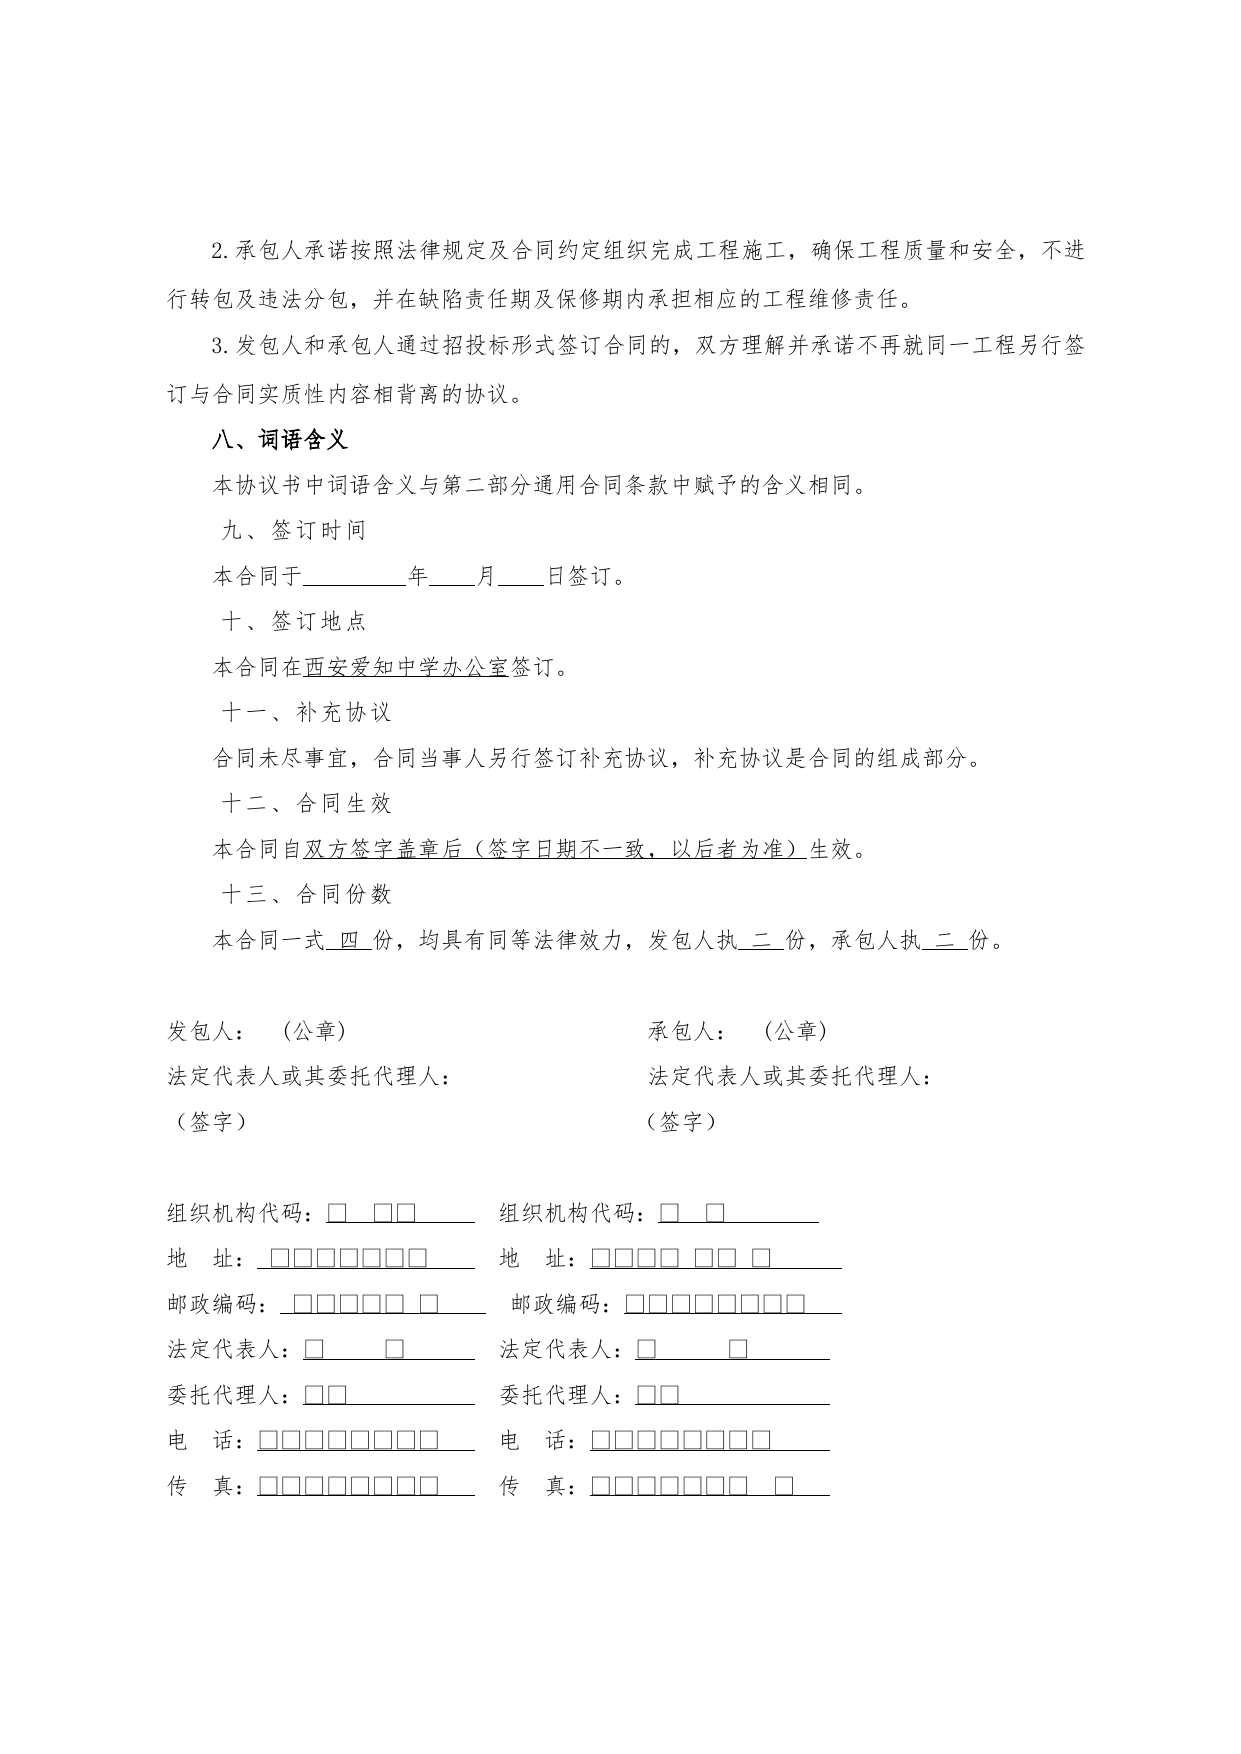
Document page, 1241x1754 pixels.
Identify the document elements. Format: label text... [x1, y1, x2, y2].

text 电 话： 电 话： [165, 1423, 1087, 1455]
text 本协议书中词语含义与第二部分通用合同条款中赋予的含义相同。 [165, 467, 1087, 499]
text 合同未尽事宜，合同当事人另行签订补充协议，补充协议是合同的组成部分。 [165, 740, 1087, 773]
text 2.承包人承诺按照法律规定及合同约定组织完成工程施工，确保工程质量和安全，不进行转包及违法分包，并在缺陷责任期及保修期内承担相应的工程维修责任。 [165, 233, 1087, 314]
text 法定代表人：  法定代表人：  [165, 1332, 1087, 1364]
subtitle 九、签订时间 [165, 512, 1087, 545]
text 本合同于 年 月 日签订。 [165, 558, 1087, 591]
text 组织机构代码：  组织机构代码：  [165, 1195, 1087, 1228]
subtitle 十三、合同份数 [165, 877, 1087, 909]
subtitle 十、签订地点 [165, 603, 1087, 636]
text 委托代理人： 委托代理人： [165, 1377, 1087, 1410]
text 本合同一式 四 份，均具有同等法律效力，发包人执 二 份，承包人执 二 份。 [165, 922, 1087, 955]
text 本合同自双方签字盖章后（签字日期不一致，以后者为准）生效。 [165, 831, 1087, 864]
text 传 真： 传 真：  [165, 1468, 1087, 1501]
subtitle 十二、合同生效 [165, 786, 1087, 818]
subtitle 十一、补充协议 [165, 694, 1087, 727]
text 发包人： (公章) 承包人： (公章) [165, 1013, 1087, 1046]
text 邮政编码：   邮政编码： [165, 1286, 1087, 1319]
text （签字） （签字） [165, 1104, 1087, 1137]
text 本合同在西安爱知中学办公室签订。 [165, 649, 1087, 682]
text 地 址：  地 址：   [165, 1241, 1087, 1273]
text 3.发包人和承包人通过招投标形式签订合同的，双方理解并承诺不再就同一工程另行签订与合同实质性内容相背离的协议。 [165, 327, 1087, 408]
text 八、词语含义 [165, 421, 1087, 454]
text 法定代表人或其委托代理人： 法定代表人或其委托代理人： [165, 1059, 1087, 1091]
